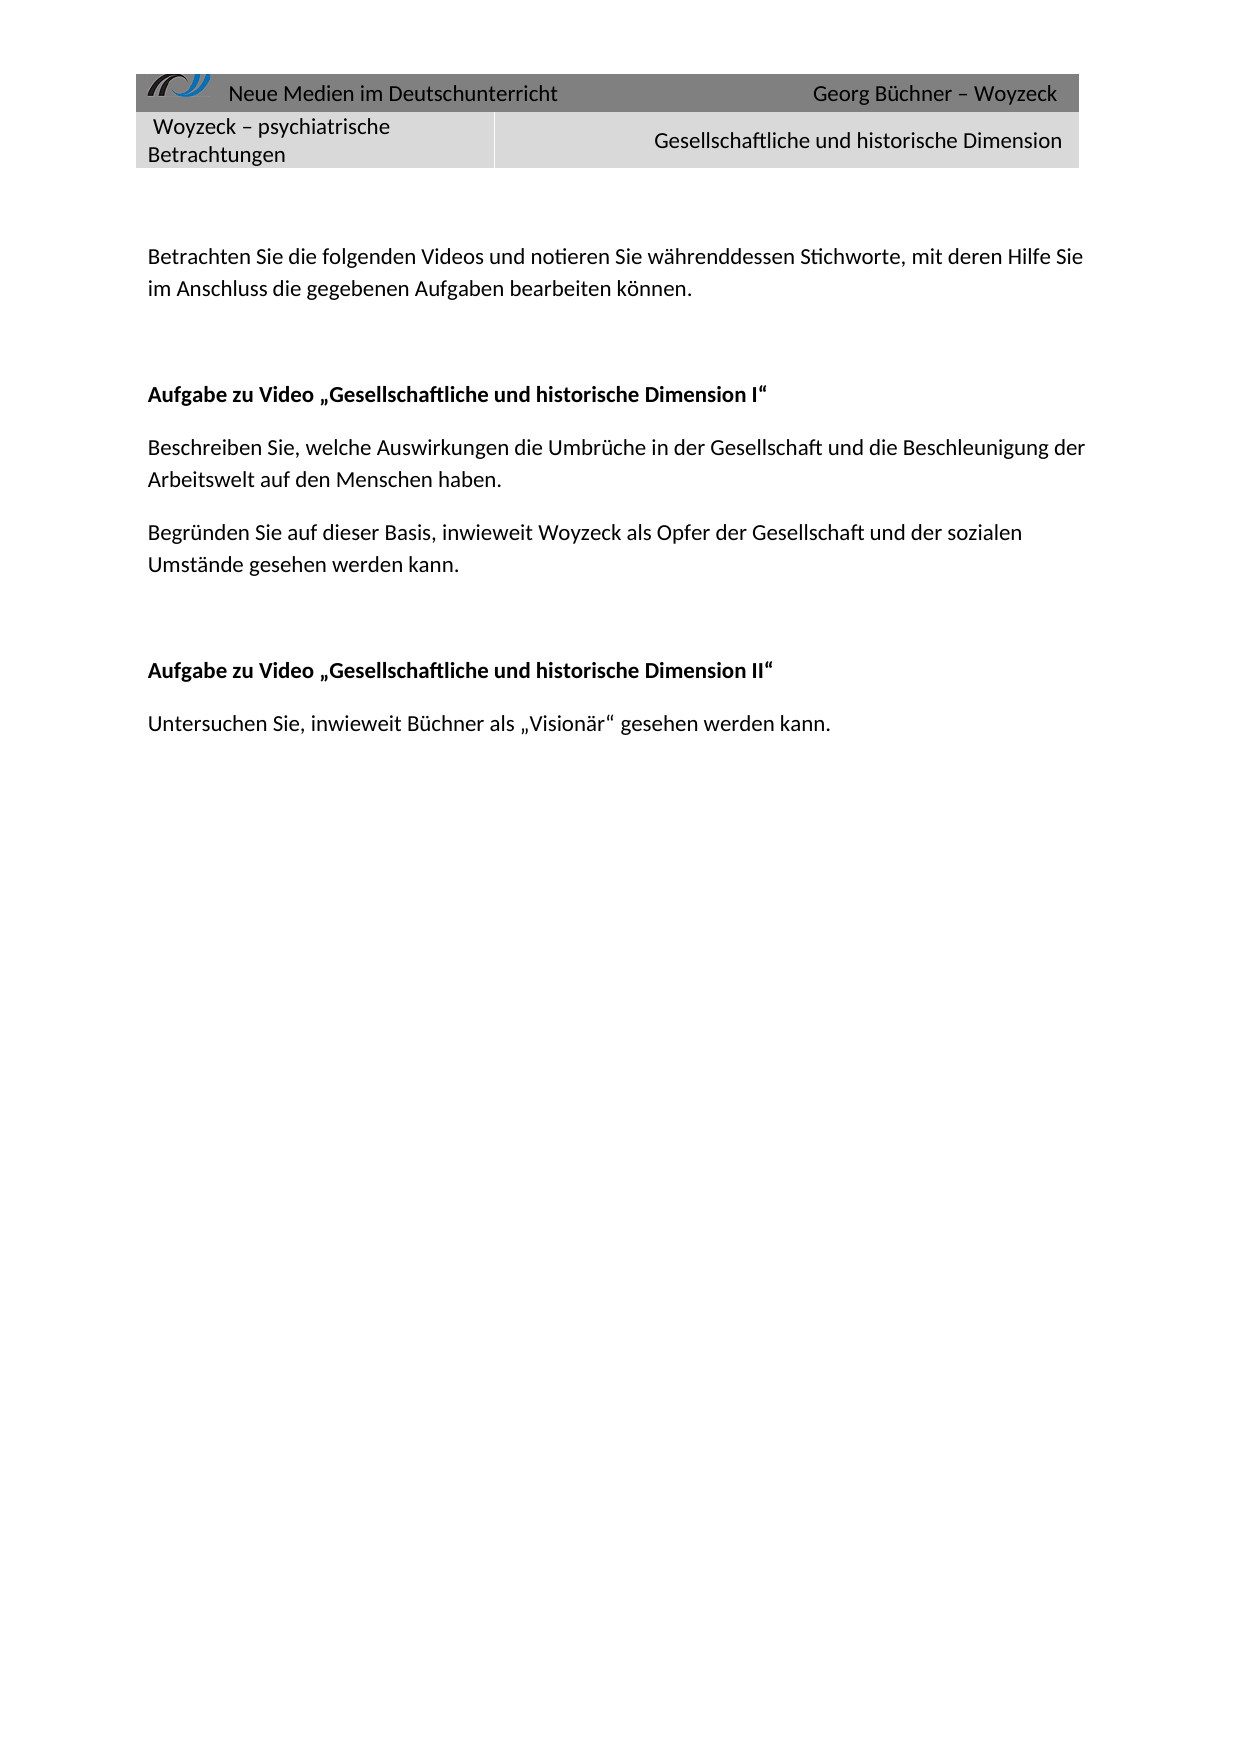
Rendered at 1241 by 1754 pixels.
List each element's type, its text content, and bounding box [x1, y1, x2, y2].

text Aufgabe zu Video „Gesellschaftliche und historische Dimension II“ [148, 657, 1093, 684]
text Begründen Sie auf dieser Basis, inwieweit Woyzeck als Opfer der Gesellschaft und der sozialen Umstände gesehen werden kann. [148, 518, 1093, 578]
text Aufgabe zu Video „Gesellschaftliche und historische Dimension I“ [148, 380, 1093, 408]
text Beschreiben Sie, welche Auswirkungen die Umbrüche in der Gesellschaft und die Beschleunigung der Arbeitswelt auf den Menschen haben. [148, 433, 1093, 493]
text Untersuchen Sie, inwieweit Büchner als „Visionär“ gesehen werden kann. [148, 709, 1093, 738]
picture [147, 74, 211, 97]
text Betrachten Sie die folgenden Videos und notieren Sie währenddessen Stichworte, mit deren Hilfe Sie im Anschluss die gegebenen Aufgaben bearbeiten können. [148, 242, 1093, 302]
